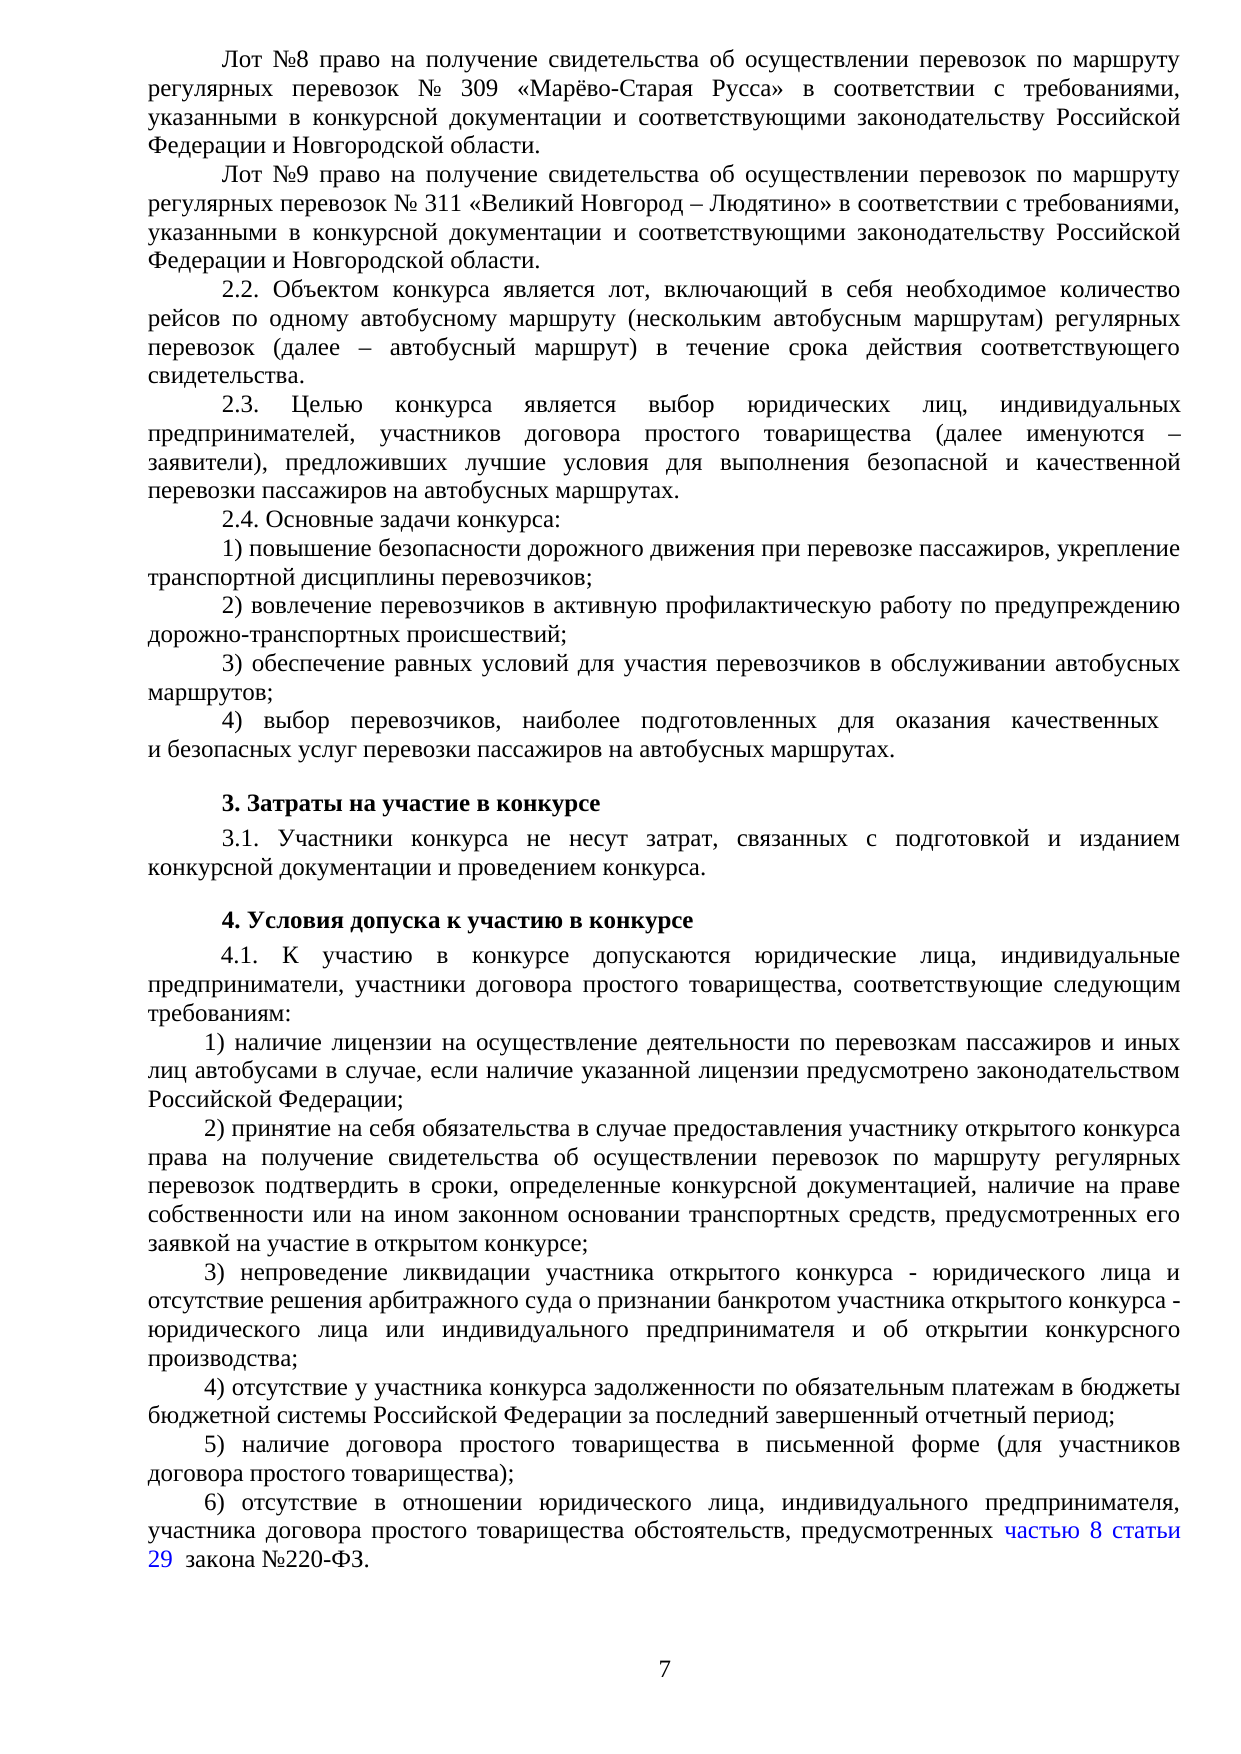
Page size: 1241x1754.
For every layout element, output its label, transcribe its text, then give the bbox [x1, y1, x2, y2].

subtitle 3. Затраты на участие в конкурсе [148, 788, 1181, 817]
text 2) принятие на себя обязательства в случае предоставления участнику открытого конкурса права на получение свидетельства об осуществлении перевозок по маршруту регулярных перевозок подтвердить в сроки, определенные конкурсной документацией, наличие на праве собственности или на ином законном основании транспортных средств, предусмотренных его заявкой на участие в открытом конкурсе; [148, 1113, 1181, 1257]
text Лот №9 право на получение свидетельства об осуществлении перевозок по маршруту регулярных перевозок № 311 «Великий Новгород – Людятино» в соответствии с требованиями, указанными в конкурсной документации и соответствующими законодательству Российской Федерации и Новгородской области. [148, 159, 1181, 274]
text 2.2. Объектом конкурса является лот, включающий в себя необходимое количество рейсов по одному автобусному маршруту (нескольким автобусным маршрутам) регулярных перевозок (далее – автобусный маршрут) в течение срока действия соответствующего свидетельства. [148, 274, 1181, 389]
text 6) отсутствие в отношении юридического лица, индивидуального предпринимателя, участника договора простого товарищества обстоятельств, предусмотренных частью 8 статьи 29 закона №220-ФЗ. [148, 1487, 1181, 1573]
text 2) вовлечение перевозчиков в активную профилактическую работу по предупреждению дорожно-транспортных происшествий; [148, 591, 1181, 648]
subtitle 4. Условия допуска к участию в конкурсе [148, 906, 1181, 934]
text 2.4. Основные задачи конкурса: [148, 504, 1181, 533]
text 3) обеспечение равных условий для участия перевозчиков в обслуживании автобусных маршрутов; [148, 648, 1181, 706]
text 4.1. К участию в конкурсе допускаются юридические лица, индивидуальные предприниматели, участники договора простого товарищества, соответствующие следующим требованиям: [148, 941, 1181, 1027]
text 1) наличие лицензии на осуществление деятельности по перевозкам пассажиров и иных лиц автобусами в случае, если наличие указанной лицензии предусмотрено законодательством Российской Федерации; [148, 1027, 1181, 1113]
text 3) непроведение ликвидации участника открытого конкурса - юридического лица и отсутствие решения арбитражного суда о признании банкротом участника открытого конкурса - юридического лица или индивидуального предпринимателя и об открытии конкурсного производства; [148, 1257, 1181, 1372]
text 4) выбор перевозчиков, наиболее подготовленных для оказания качественных и безопасных услуг перевозки пассажиров на автобусных маршрутах. [148, 706, 1181, 763]
text 1) повышение безопасности дорожного движения при перевозке пассажиров, укрепление транспортной дисциплины перевозчиков; [148, 533, 1181, 591]
text 5) наличие договора простого товарищества в письменной форме (для участников договора простого товарищества); [148, 1429, 1181, 1487]
text 2.3. Целью конкурса является выбор юридических лиц, индивидуальных предпринимателей, участников договора простого товарищества (далее именуются – заявители), предложивших лучшие условия для выполнения безопасной и качественной перевозки пассажиров на автобусных маршрутах. [148, 389, 1181, 504]
text Лот №8 право на получение свидетельства об осуществлении перевозок по маршруту регулярных перевозок № 309 «Марёво-Старая Русса» в соответствии с требованиями, указанными в конкурсной документации и соответствующими законодательству Российской Федерации и Новгородской области. [148, 44, 1181, 159]
text 3.1. Участники конкурса не несут затрат, связанных с подготовкой и изданием конкурсной документации и проведением конкурса. [148, 823, 1181, 881]
text 4) отсутствие у участника конкурса задолженности по обязательным платежам в бюджеты бюджетной системы Российской Федерации за последний завершенный отчетный период; [148, 1372, 1181, 1429]
